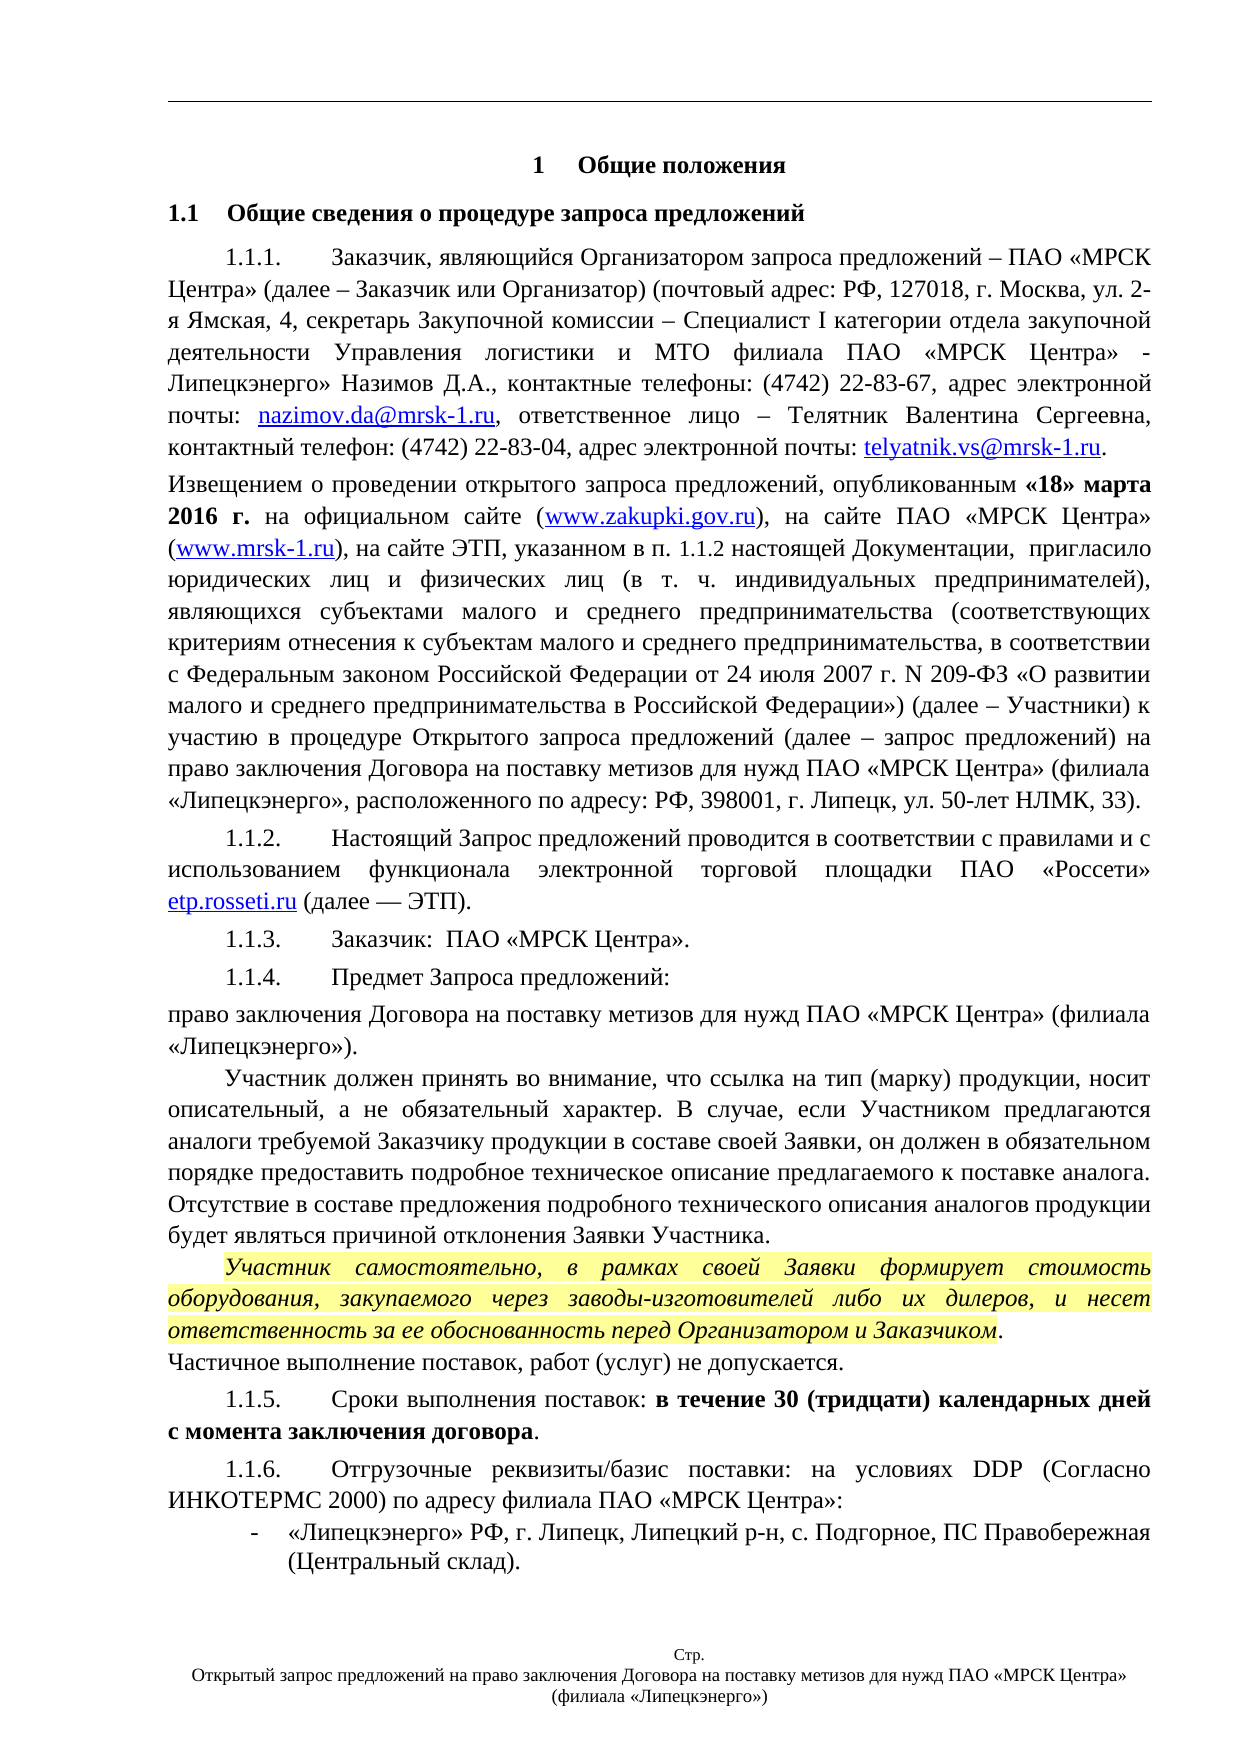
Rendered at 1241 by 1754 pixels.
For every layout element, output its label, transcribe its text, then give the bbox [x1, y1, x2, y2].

list «Липецкэнерго» РФ, г. Липецк, Липецкий р-н, с. Подгорное, ПС Правобережная (Центральный склад). [250, 1517, 1152, 1574]
text Участник самостоятельно, в рамках своей Заявки формирует стоимость оборудования, закупаемого через заводы-изготовителей либо их дилеров, и несет ответственность за ее обоснованность перед Организатором и Заказчиком. [168, 1252, 1152, 1284]
text право заключения Договора на поставку метизов для нужд ПАО «МРСК Центра» (филиала «Липецкэнерго»). [168, 999, 1152, 1060]
list Заказчик: ПАО «МРСК Центра». [168, 924, 1152, 953]
list Настоящий Запрос предложений проводится в соответствии с правилами и с использованием функционала электронной торговой площадки ПАО «Россети» etp.rosseti.ru (далее — ЭТП). [168, 823, 1152, 915]
list Частичное выполнение поставок, работ (услуг) не допускается. [168, 1347, 1152, 1375]
list Отгрузочные реквизиты/базис поставки: на условиях DDP (Согласно ИНКОТЕРМС 2000) по адресу филиала ПАО «МРСК Центра»: [168, 1454, 1152, 1514]
list Предмет Запроса предложений: [168, 962, 1152, 990]
text Участник должен принять во внимание, что ссылка на тип (марку) продукции, носит описательный, а не обязательный характер. В случае, если Участником предлагаются аналоги требуемой Заказчику продукции в составе своей Заявки, он должен в обязательном порядке предоставить подробное техническое описание предлагаемого к поставке аналога. Отсутствие в составе предложения подробного технического описания аналогов продукции будет являться причиной отклонения Заявки Участника. [168, 1063, 1152, 1249]
list Заказчик, являющийся Организатором запроса предложений – ПАО «МРСК Центра» (далее – Заказчик или Организатор) (почтовый адрес: РФ, 127018, г. Москва, ул. 2-я Ямская, 4, секретарь Закупочной комиссии – Специалист I категории отдела закупочной деятельности Управления логистики и МТО филиала ПАО «МРСК Центра» - Липецкэнерго» Назимов Д.А., контактные телефоны: (4742) 22-83-67, адрес электронной почты: nazimov.da@mrsk-1.ru, ответственное лицо – Телятник Валентина Сергеевна, контактный телефон: (4742) 22-83-04, адрес электронной почты: telyatnik.vs@mrsk-1.ru. [168, 242, 1152, 460]
subtitle Общие сведения о процедуре запроса предложений [168, 198, 1152, 227]
subtitle Общие положения [166, 150, 1152, 179]
list Сроки выполнения поставок: в течение 30 (тридцати) календарных дней с момента заключения договора. [168, 1384, 1152, 1445]
text Участник самостоятельно, в рамках своей Заявки формирует стоимость оборудования, закупаемого через заводы-изготовителей либо их дилеров, и несет ответственность за ее обоснованность перед Организатором и Заказчиком. [168, 1312, 1152, 1344]
text Извещением о проведении открытого запроса предложений, опубликованным «18» марта 2016 г. на официальном сайте (www.zakupki.gov.ru), на сайте ПАО «МРСК Центра» (www.mrsk-1.ru), на сайте ЭТП, указанном в п. 1.1.2 настоящей Документации, пригласило юридических лиц и физических лиц (в т. ч. индивидуальных предпринимателей), являющихся субъектами малого и среднего предпринимательства (соответствующих критериям отнесения к субъектам малого и среднего предпринимательства, в соответствии с Федеральным законом Российской Федерации от 24 июля 2007 г. N 209-ФЗ «О развитии малого и среднего предпринимательства в Российской Федерации») (далее – Участники) к участию в процедуре Открытого запроса предложений (далее – запрос предложений) на право заключения Договора на поставку метизов для нужд ПАО «МРСК Центра» (филиала «Липецкэнерго», расположенного по адресу: РФ, 398001, г. Липецк, ул. 50-лет НЛМК, 33). [168, 469, 1152, 814]
